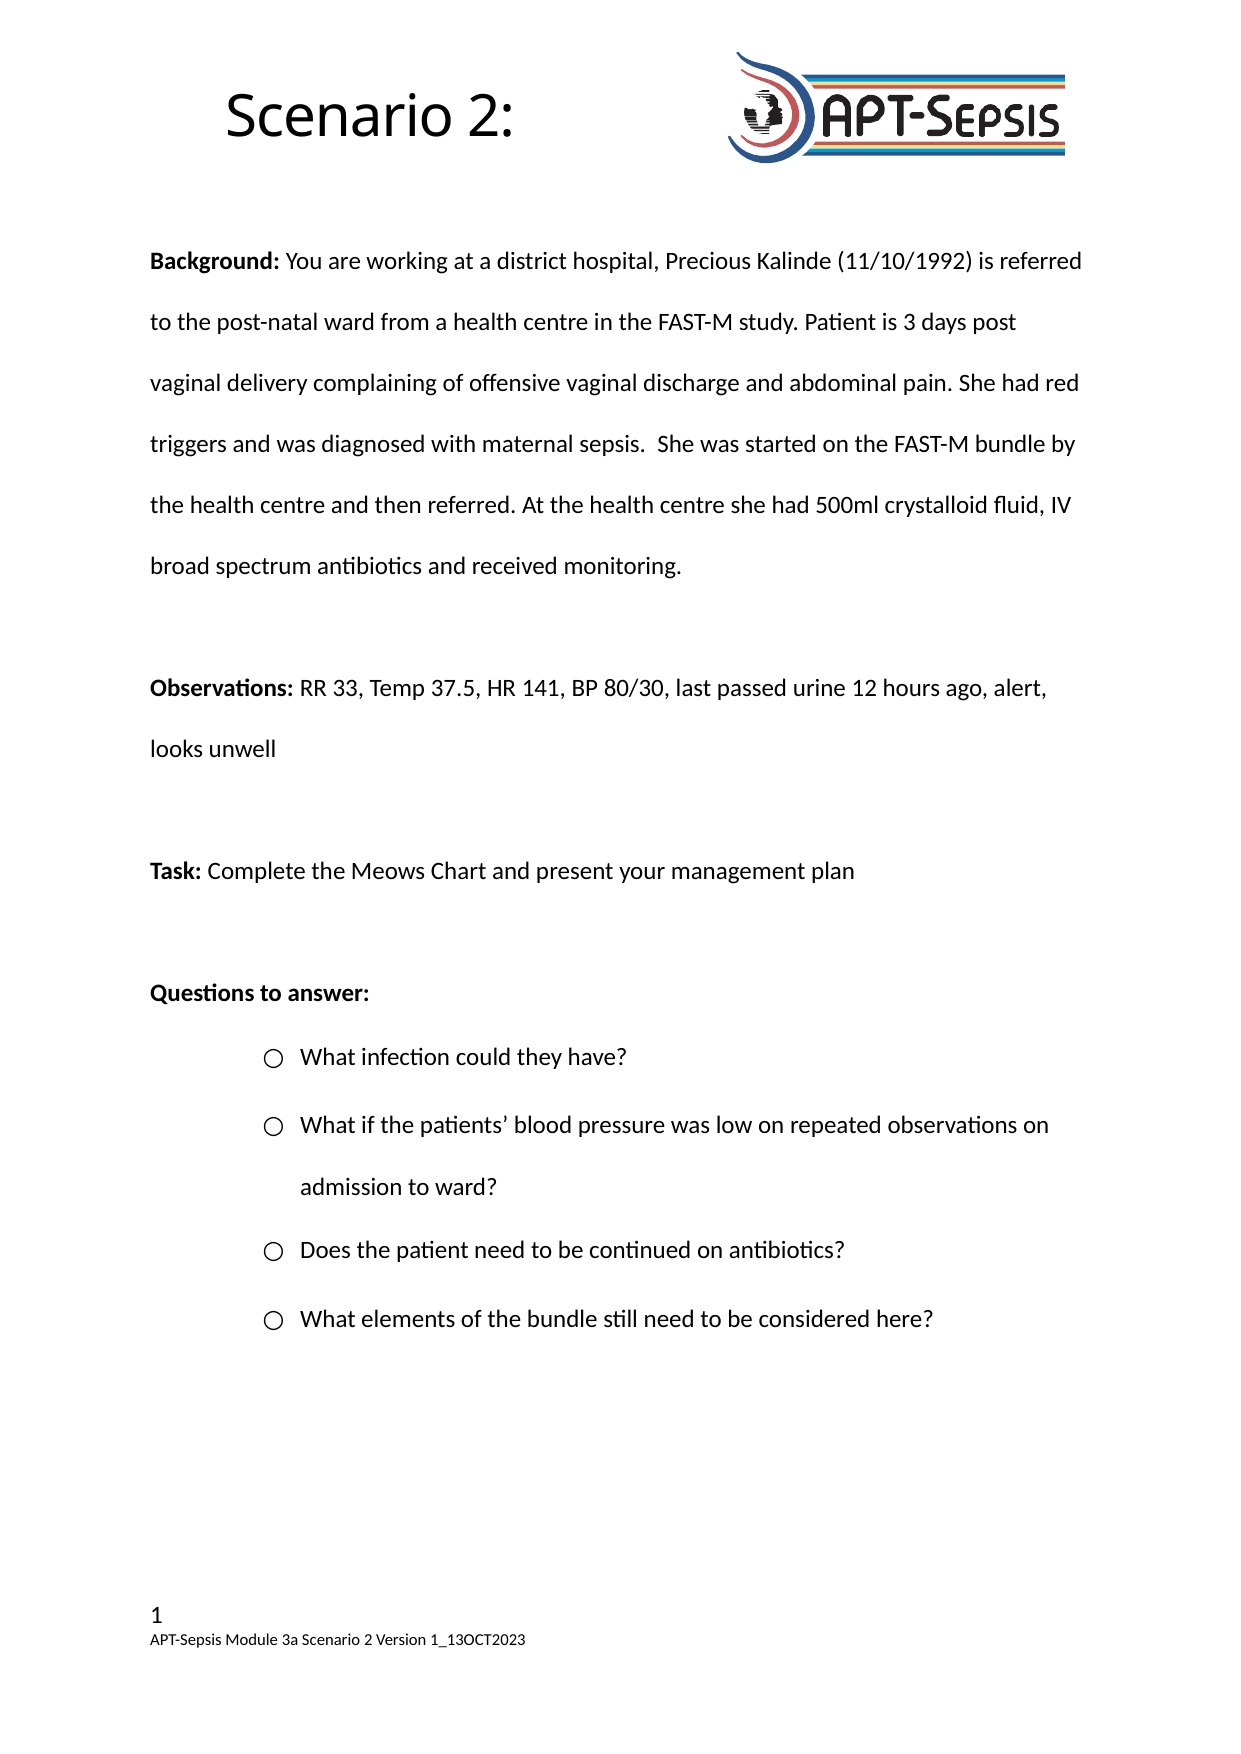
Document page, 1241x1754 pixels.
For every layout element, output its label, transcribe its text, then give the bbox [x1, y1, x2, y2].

text Background: You are working at a district hospital, Precious Kalinde (11/10/1992) is referred to the post-natal ward from a health centre in the FAST-M study. Patient is 3 days post vaginal delivery complaining of offensive vaginal discharge and abdominal pain. She had red triggers and was diagnosed with maternal sepsis. She was started on the FAST-M bundle by the health centre and then referred. At the health centre she had 500ml crystalloid fluid, IV broad spectrum antibiotics and received monitoring. [150, 245, 1090, 581]
picture [1004, 104, 1024, 137]
list What infection could they have? [262, 1038, 1090, 1072]
text Observations: RR 33, Temp 37.5, HR 141, BP 80/30, last passed urine 12 hours ago, alert, looks unwell [150, 672, 1090, 764]
list Does the patient need to be continued on antibiotics? [262, 1232, 1090, 1266]
text Questions to answer: [150, 977, 1090, 1008]
list What elements of the bundle still need to be considered here? [262, 1300, 1090, 1334]
picture [1039, 104, 1059, 137]
picture [744, 90, 783, 134]
list What if the patients’ blood pressure was low on repeated observations on admission to ward? [262, 1106, 1090, 1202]
picture [823, 94, 851, 137]
picture [979, 104, 1001, 137]
picture [956, 104, 974, 137]
text Task: Complete the Meows Chart and present your management plan [150, 855, 1090, 886]
